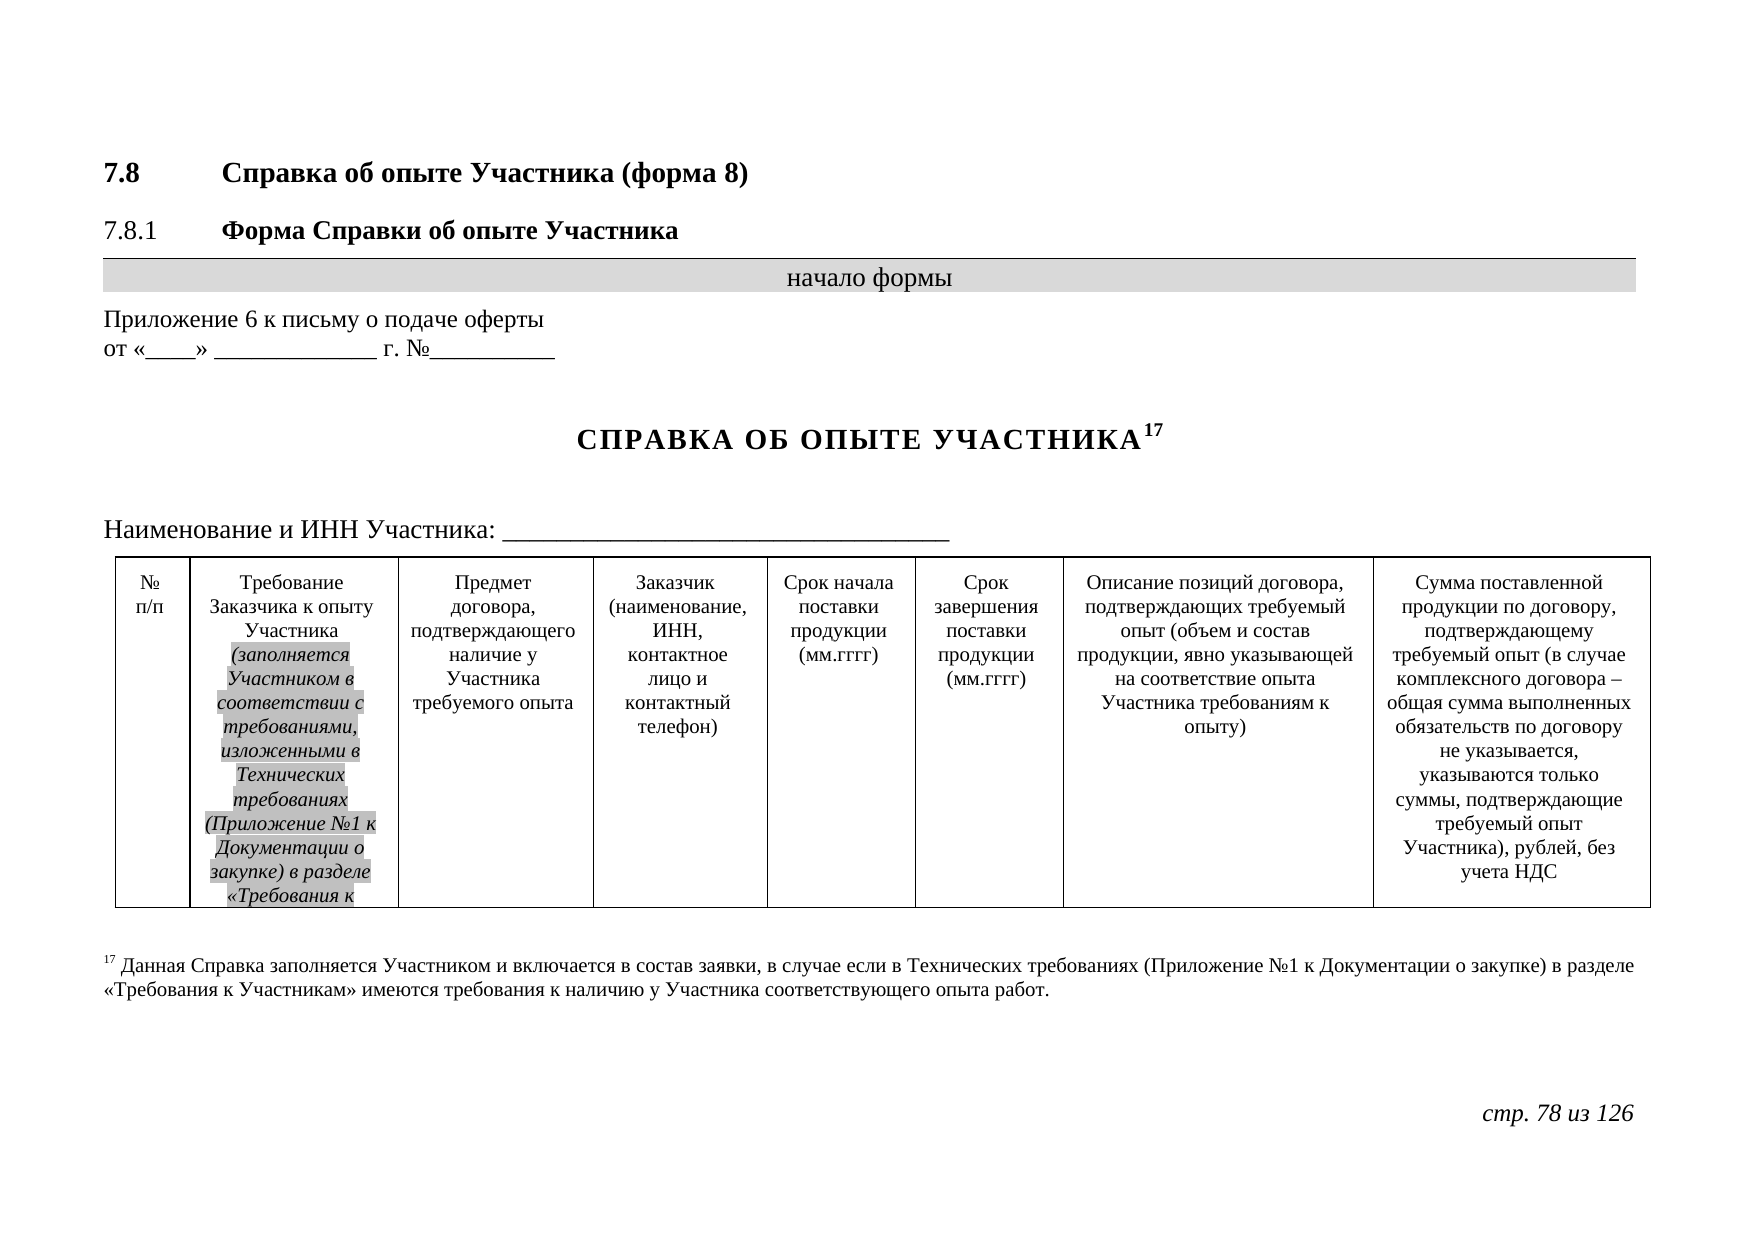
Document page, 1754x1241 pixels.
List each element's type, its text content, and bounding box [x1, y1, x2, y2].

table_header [191, 558, 398, 907]
text Форма Справки об опыте Участника [103, 214, 1636, 245]
text Справка об опыте Участника [103, 418, 1636, 457]
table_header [1374, 558, 1650, 907]
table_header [768, 558, 915, 907]
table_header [594, 558, 767, 907]
table_header № п/п [116, 558, 189, 907]
text Приложение 6 к письму о подаче оферты от «____» _____________ г. №__________ [103, 304, 1636, 362]
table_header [916, 558, 1063, 907]
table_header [399, 558, 593, 907]
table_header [1064, 558, 1373, 907]
text начало формы [103, 259, 1636, 292]
subtitle Справка об опыте Участника (форма 8) [103, 156, 1639, 189]
text Наименование и ИНН Участника: _________________________________ [103, 513, 1636, 544]
